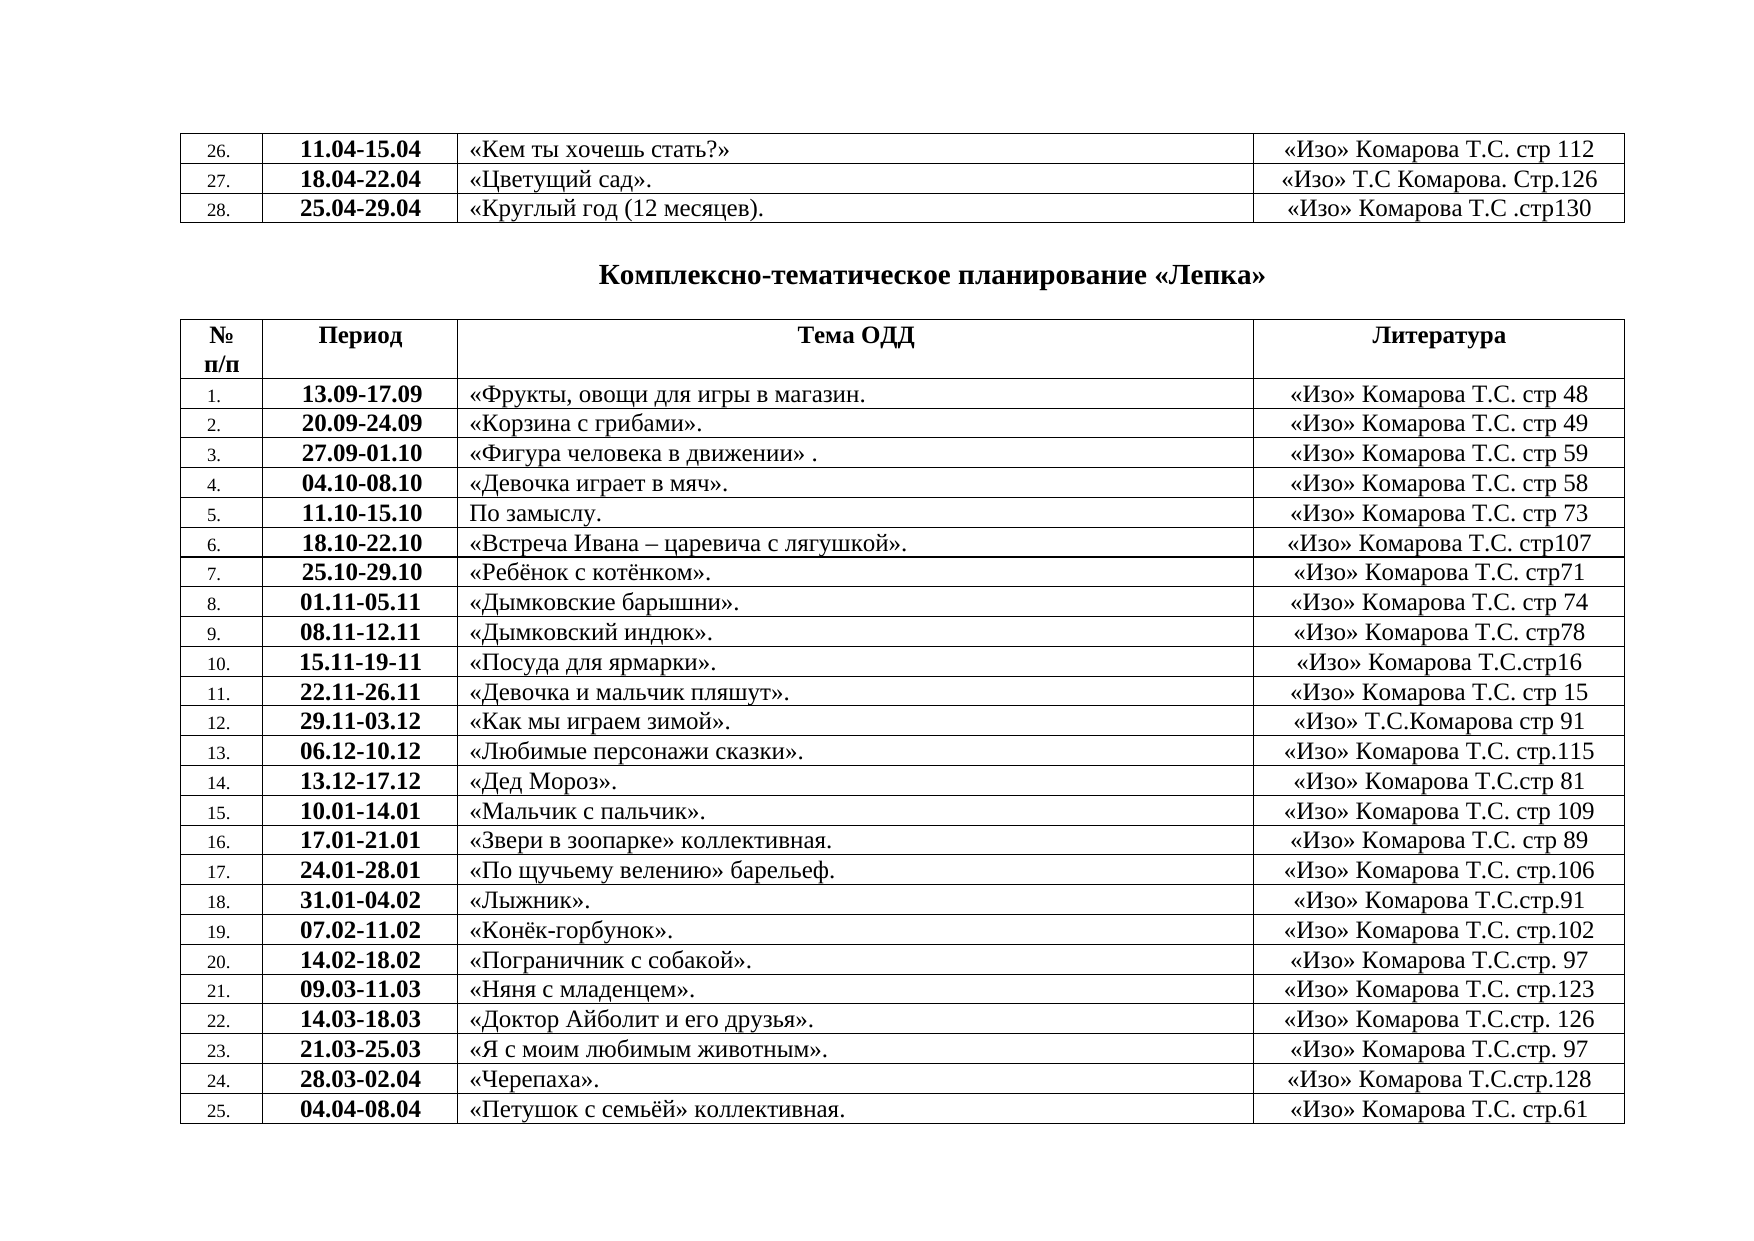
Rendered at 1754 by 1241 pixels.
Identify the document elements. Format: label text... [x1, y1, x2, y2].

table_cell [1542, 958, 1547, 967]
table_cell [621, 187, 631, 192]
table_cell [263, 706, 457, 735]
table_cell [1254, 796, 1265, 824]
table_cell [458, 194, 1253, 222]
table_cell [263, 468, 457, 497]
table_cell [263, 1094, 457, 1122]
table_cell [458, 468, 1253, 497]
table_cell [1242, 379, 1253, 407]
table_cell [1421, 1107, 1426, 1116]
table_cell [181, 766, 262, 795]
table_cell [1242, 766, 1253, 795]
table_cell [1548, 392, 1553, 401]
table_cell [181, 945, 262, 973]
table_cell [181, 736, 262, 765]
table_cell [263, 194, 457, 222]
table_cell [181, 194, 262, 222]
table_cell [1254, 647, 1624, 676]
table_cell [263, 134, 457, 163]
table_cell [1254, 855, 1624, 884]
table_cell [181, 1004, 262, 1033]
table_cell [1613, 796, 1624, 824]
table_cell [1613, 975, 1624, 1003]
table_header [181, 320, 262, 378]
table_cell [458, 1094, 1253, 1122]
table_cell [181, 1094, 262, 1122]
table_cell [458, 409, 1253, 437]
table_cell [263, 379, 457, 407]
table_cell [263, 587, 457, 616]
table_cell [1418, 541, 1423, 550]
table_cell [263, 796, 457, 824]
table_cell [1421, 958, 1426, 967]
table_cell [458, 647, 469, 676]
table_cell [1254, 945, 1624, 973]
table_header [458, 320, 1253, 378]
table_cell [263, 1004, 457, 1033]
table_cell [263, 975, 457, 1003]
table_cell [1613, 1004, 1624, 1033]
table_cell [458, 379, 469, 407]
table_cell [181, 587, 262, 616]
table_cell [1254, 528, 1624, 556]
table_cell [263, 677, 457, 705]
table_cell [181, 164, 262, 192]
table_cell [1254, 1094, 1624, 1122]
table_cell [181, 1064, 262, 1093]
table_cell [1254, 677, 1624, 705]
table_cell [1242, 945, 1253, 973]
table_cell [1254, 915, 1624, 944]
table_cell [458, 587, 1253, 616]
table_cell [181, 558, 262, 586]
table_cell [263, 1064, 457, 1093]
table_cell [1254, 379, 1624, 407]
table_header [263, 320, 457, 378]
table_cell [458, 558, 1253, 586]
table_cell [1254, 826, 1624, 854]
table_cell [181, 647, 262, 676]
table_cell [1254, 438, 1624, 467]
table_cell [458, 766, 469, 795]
text Комплексно-тематическое планирование «Лепка» [192, 257, 1636, 290]
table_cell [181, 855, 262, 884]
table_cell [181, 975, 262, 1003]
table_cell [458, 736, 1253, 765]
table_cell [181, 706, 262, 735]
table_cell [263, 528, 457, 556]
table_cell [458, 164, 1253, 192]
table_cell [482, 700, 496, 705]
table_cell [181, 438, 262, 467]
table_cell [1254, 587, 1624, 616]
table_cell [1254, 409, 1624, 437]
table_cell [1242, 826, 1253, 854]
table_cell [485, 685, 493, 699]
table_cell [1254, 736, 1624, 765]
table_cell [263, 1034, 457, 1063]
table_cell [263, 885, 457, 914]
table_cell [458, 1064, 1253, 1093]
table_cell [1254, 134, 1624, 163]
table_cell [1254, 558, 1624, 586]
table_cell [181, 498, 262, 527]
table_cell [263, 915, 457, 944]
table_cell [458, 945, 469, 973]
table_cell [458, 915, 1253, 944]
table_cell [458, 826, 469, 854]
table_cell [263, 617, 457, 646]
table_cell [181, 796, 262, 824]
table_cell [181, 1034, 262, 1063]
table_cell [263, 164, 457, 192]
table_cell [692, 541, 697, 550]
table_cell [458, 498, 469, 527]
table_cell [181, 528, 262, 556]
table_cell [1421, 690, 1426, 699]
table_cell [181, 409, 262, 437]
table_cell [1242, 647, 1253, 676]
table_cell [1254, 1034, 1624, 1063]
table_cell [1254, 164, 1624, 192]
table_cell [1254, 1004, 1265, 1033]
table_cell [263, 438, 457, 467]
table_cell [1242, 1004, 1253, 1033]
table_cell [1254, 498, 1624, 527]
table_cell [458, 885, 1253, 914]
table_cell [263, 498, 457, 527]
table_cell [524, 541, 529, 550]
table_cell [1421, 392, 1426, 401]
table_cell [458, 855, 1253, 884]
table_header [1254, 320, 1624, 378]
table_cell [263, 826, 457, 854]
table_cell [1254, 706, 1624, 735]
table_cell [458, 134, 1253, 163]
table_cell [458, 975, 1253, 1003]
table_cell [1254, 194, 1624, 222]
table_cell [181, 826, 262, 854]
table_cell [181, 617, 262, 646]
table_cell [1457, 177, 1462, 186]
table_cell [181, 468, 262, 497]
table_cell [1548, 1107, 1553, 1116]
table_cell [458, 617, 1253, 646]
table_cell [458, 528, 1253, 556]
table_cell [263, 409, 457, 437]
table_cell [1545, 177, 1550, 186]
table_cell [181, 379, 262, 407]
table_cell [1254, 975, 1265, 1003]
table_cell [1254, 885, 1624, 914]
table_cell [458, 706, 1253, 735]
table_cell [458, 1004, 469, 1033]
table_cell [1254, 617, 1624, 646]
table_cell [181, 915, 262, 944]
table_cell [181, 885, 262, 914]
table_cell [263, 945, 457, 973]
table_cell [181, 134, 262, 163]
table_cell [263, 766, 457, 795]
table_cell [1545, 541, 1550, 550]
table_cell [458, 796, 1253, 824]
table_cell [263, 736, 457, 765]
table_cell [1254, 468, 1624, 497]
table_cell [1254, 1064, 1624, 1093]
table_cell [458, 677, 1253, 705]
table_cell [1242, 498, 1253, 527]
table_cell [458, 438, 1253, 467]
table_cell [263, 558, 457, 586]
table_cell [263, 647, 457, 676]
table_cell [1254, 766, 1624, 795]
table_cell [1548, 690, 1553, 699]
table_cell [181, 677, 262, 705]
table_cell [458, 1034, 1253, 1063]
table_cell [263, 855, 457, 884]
